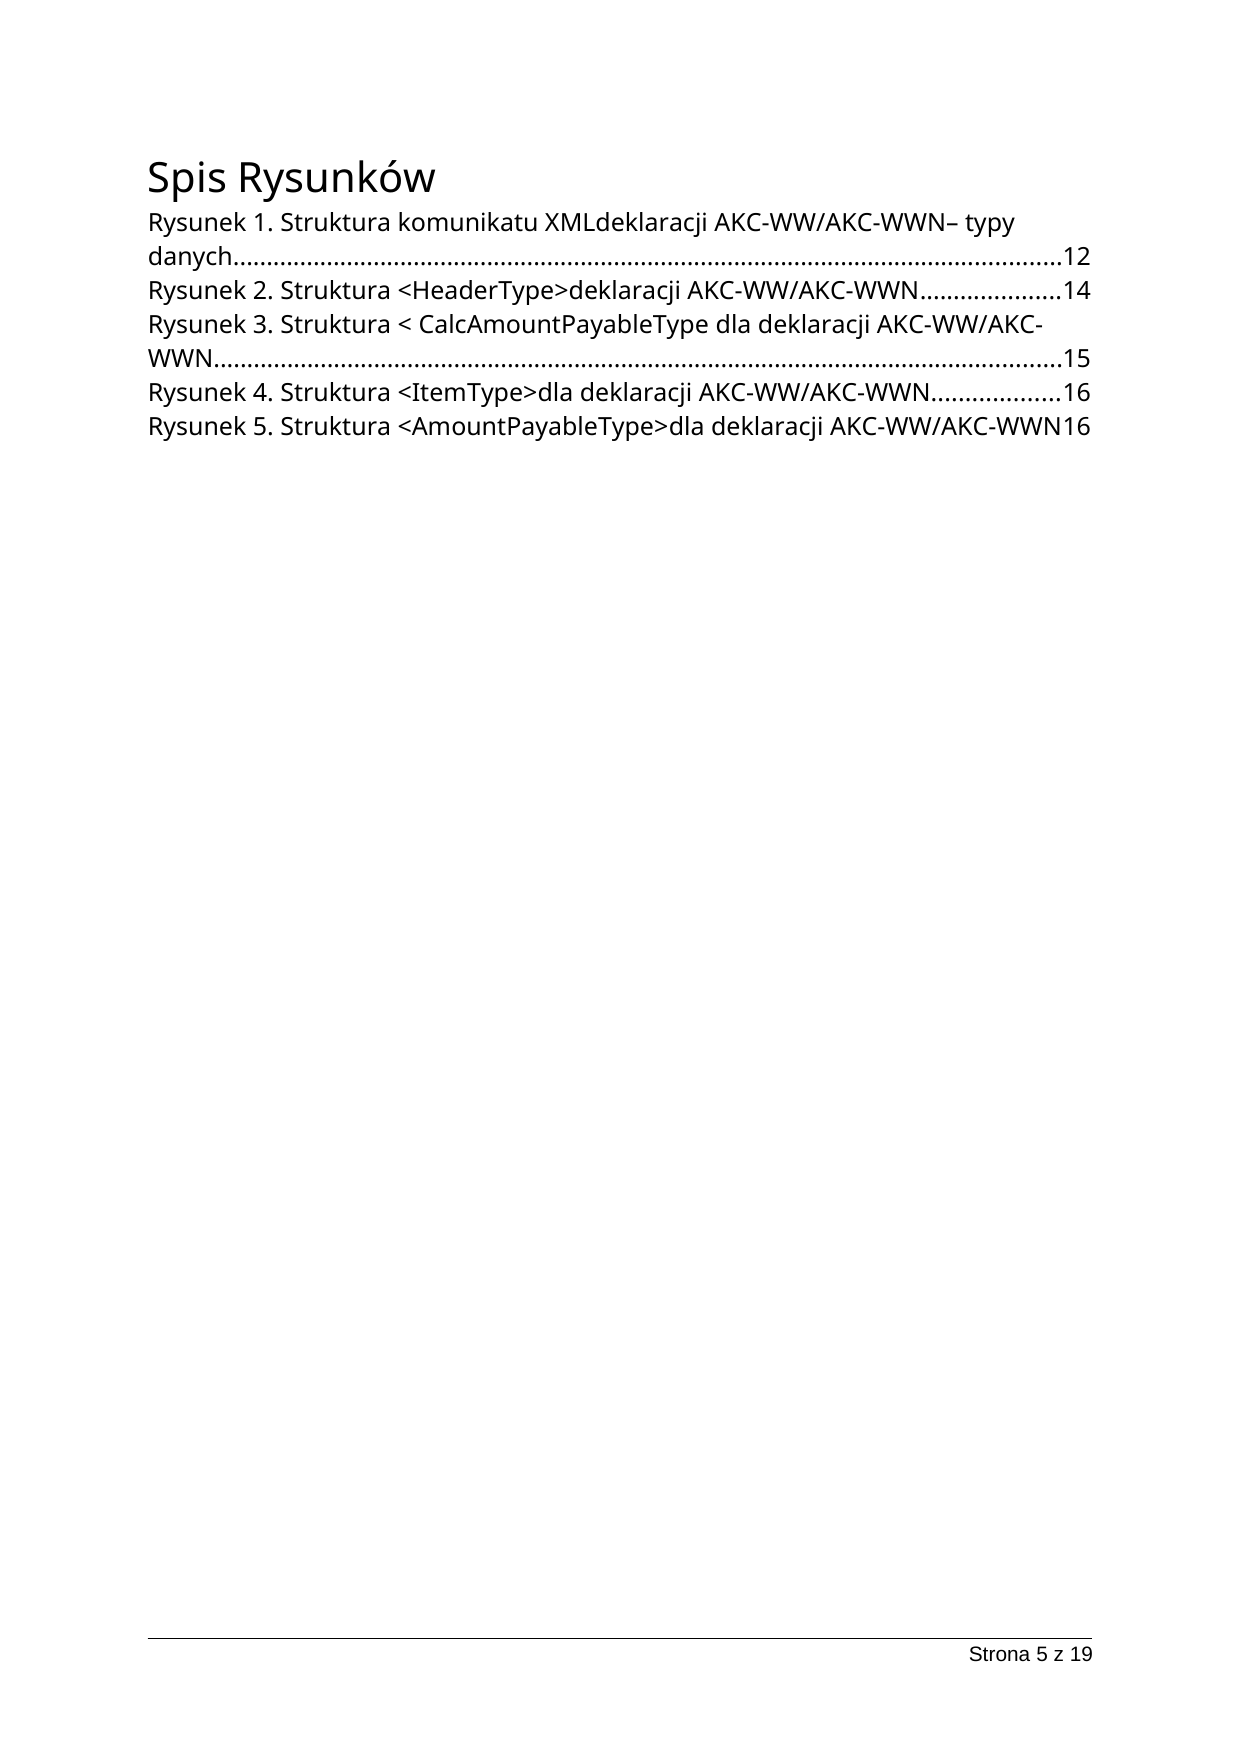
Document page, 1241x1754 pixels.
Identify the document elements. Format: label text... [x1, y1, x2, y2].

text Rysunek 3. Struktura < CalcAmountPayableType dla deklaracji AKC-WW/AKC-WWN 15 [148, 307, 1092, 375]
text Spis Rysunków [148, 148, 1092, 204]
text Rysunek 5. Struktura <AmountPayableType>dla deklaracji AKC-WW/AKC-WWN 16 [148, 409, 1092, 443]
text Rysunek 1. Struktura komunikatu XMLdeklaracji AKC-WW/AKC-WWN– typy danych 12 [148, 204, 1092, 273]
text Rysunek 2. Struktura <HeaderType>deklaracji AKC-WW/AKC-WWN 14 [148, 273, 1092, 307]
text Rysunek 4. Struktura <ItemType>dla deklaracji AKC-WW/AKC-WWN 16 [148, 375, 1092, 409]
